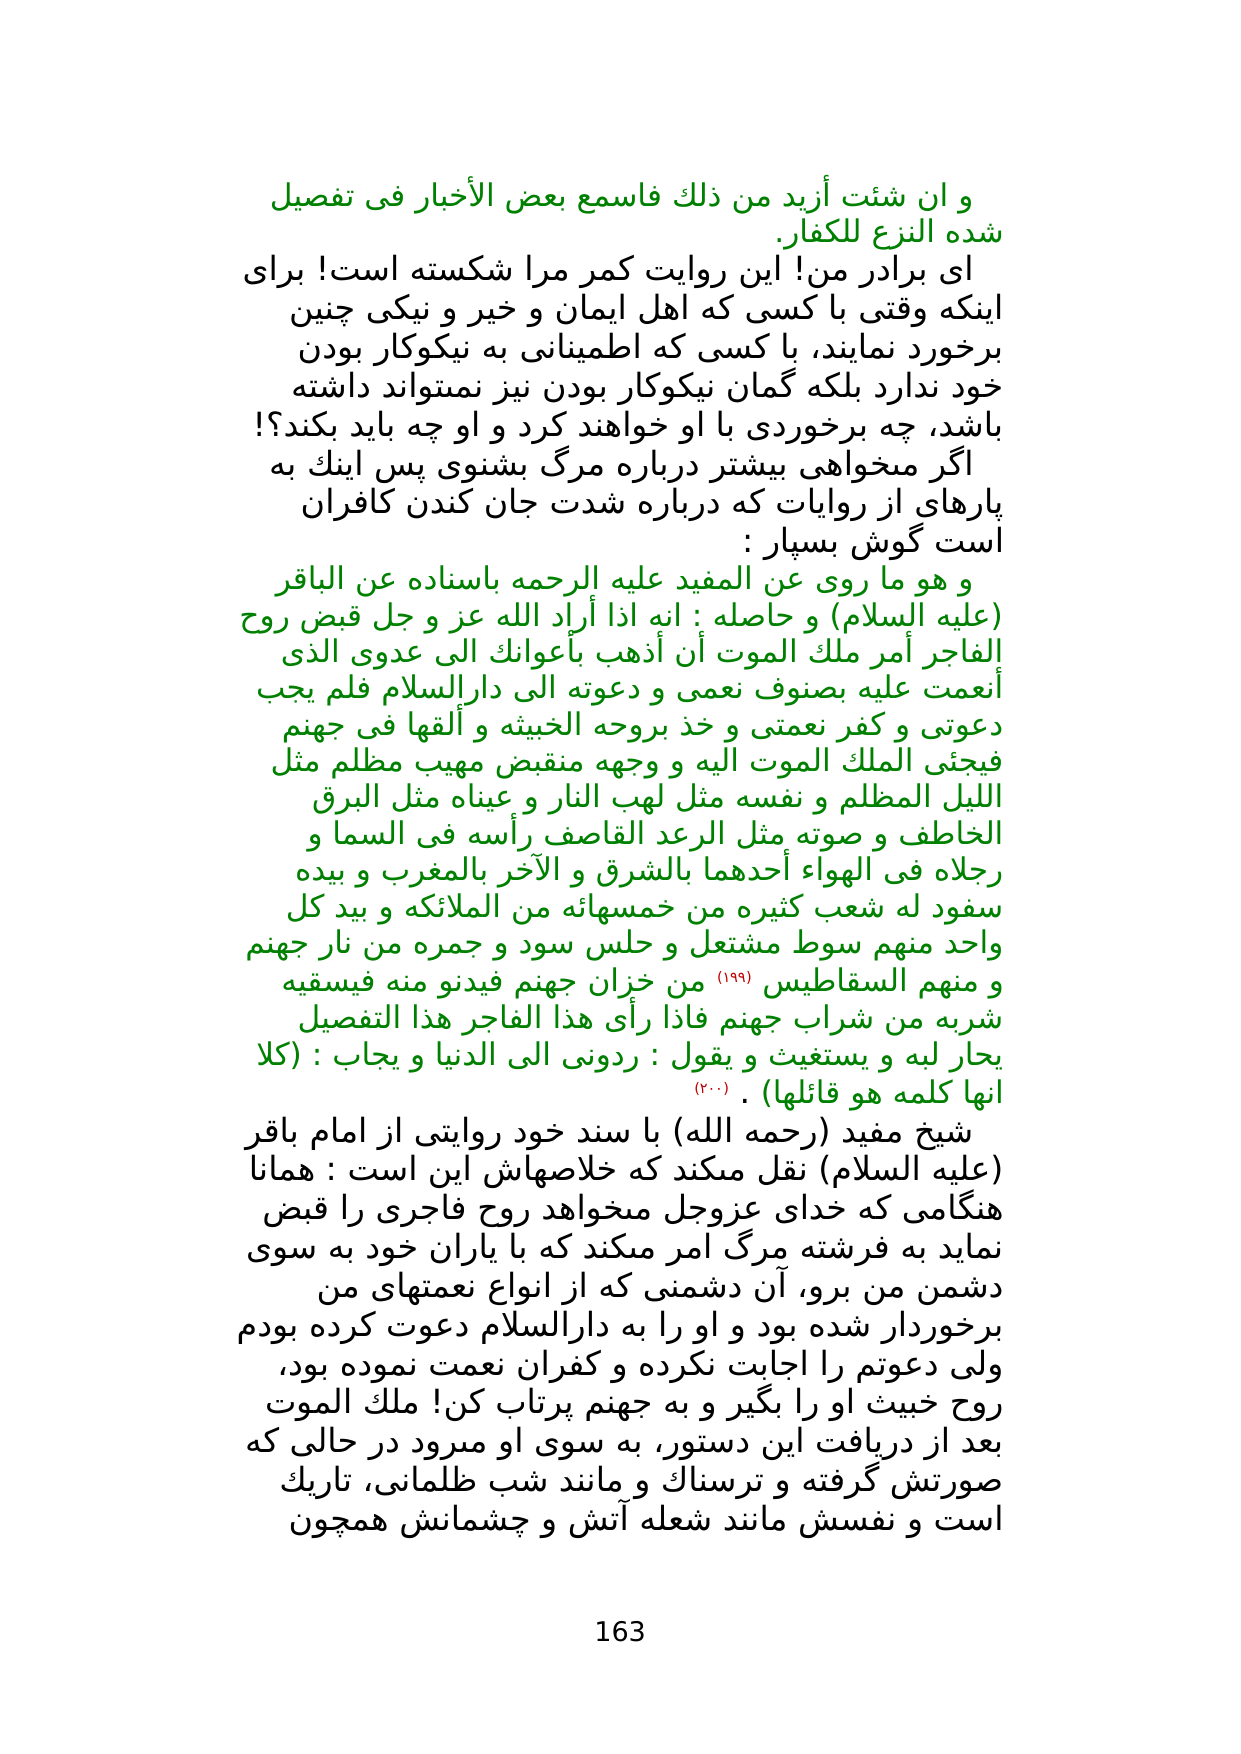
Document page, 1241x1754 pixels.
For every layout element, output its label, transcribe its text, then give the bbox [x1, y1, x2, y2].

text و هو ما روى عن المفيد عليه الرحمه باسناده عن الباقر (عليه السلام) و حاصله : انه اذا أراد الله عز و جل قبض روح الفاجر أمر ملك الموت أن أذهب بأعوانك الى عدوى الذى أنعمت عليه بصنوف نعمى و دعوته الى دارالسلام فلم يجب دعوتى و كفر نعمتى و خذ بروحه الخبيثه و ألقها فى جهنم فيجئى الملك الموت اليه و وجهه منقبض مهيب مظلم مثل الليل المظلم و نفسه مثل لهب النار و عيناه مثل البرق الخاطف و صوته مثل الرعد القاصف رأسه فى السما و رجلاه فى الهواء أحدهما بالشرق و الآخر بالمغرب و بيده سفود له شعب كثيره من خمسهائه من الملائكه و بيد كل‏ واحد منهم سوط مشتعل و حلس سود و جمره من نار جهنم و منهم السقاطيس (١٩٩) من خزان جهنم فيدنو منه فيسقيه شربه من شراب جهنم فاذا رأى هذا الفاجر هذا التفصيل يحار لبه و يستغيث و يقول : ردونى الى الدنيا و يجاب : (كلا انها كلمه هو قائلها) . (٢٠٠) [236, 561, 1004, 1111]
text اگر مى‏خواهى بيشتر درباره مرگ بشنوى پس اينك به پاره‏اى از روايات كه درباره شدت جان كندن كافران است گوش بسپار : [236, 444, 1004, 561]
text و ان شئت أزيد من ذلك فاسمع بعض الأخبار فى تفصيل شده النزع للكفار. [236, 177, 1004, 250]
text اى برادر من! اين روايت كمر مرا شكسته است! براى اينكه وقتى با كسى كه اهل ايمان و خير و نيكى چنين برخورد نمايند، با كسى كه اطمينانى به نيكوكار بودن خود ندارد بلكه گمان نيكوكار بودن نيز نمى‏تواند داشته باشد، چه برخوردى با او خواهند كرد و او چه بايد بكند؟! [236, 250, 1004, 444]
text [236, 1111, 1004, 1538]
